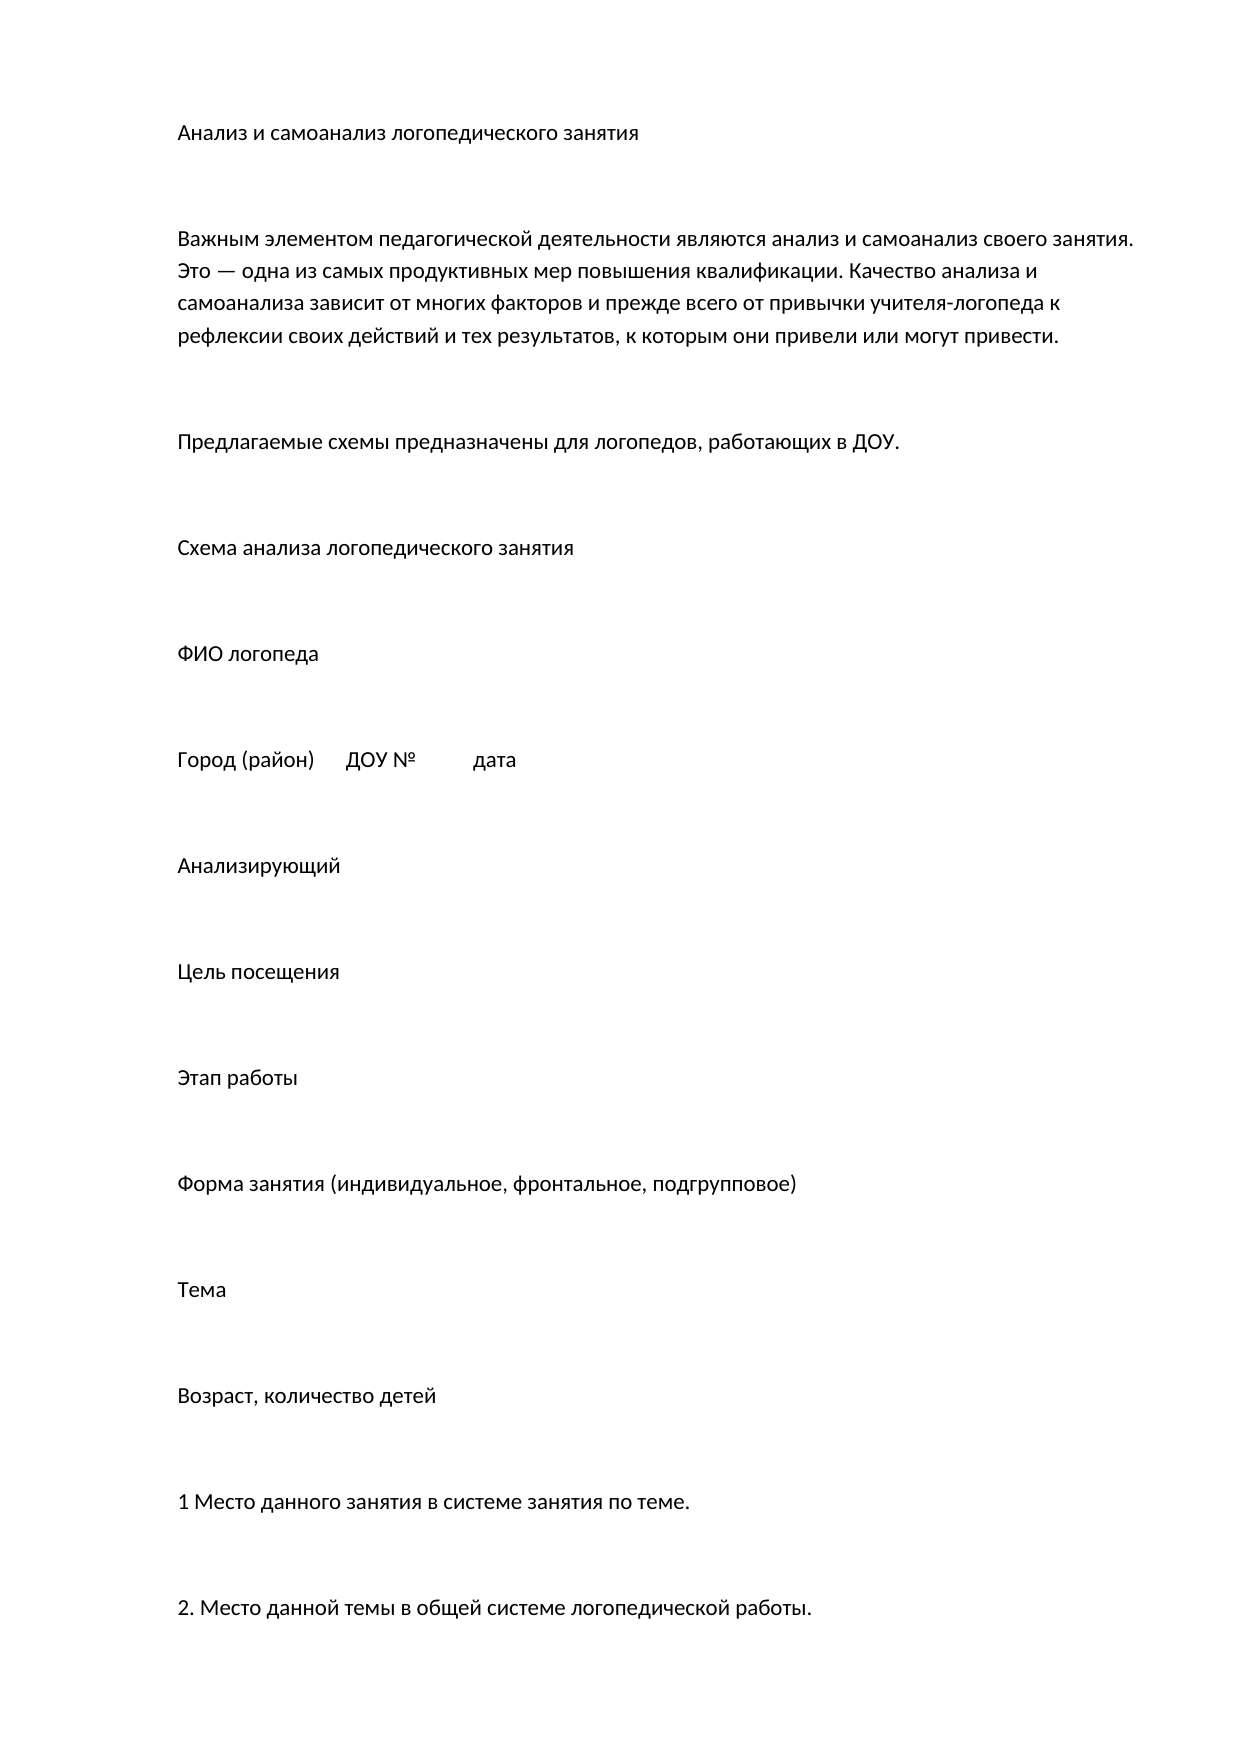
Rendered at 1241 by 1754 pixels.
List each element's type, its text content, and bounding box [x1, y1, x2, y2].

text Форма занятия (индивидуальное, фронтальное, подгрупповое) [177, 1169, 1152, 1197]
text 1 Место данного занятия в системе занятия по теме. [177, 1487, 1152, 1515]
text Анализирующий [177, 851, 1152, 879]
text Схема анализа логопедического занятия [177, 533, 1152, 561]
text Город (район) ДОУ № дата [177, 745, 1152, 773]
text Этап работы [177, 1063, 1152, 1091]
text Важным элементом педагогической деятельности являются анализ и самоанализ своего занятия. Это — одна из самых продуктивных мер повышения квалификации. Качество анализа и самоанализа зависит от многих факторов и прежде всего от привычки учителя-логопеда к рефлексии своих действий и тех результатов, к которым они привели или могут привести. [177, 224, 1152, 349]
text Тема [177, 1275, 1152, 1303]
text Анализ и самоанализ логопедического занятия [177, 118, 1152, 146]
text ФИО логопеда [177, 639, 1152, 667]
text Предлагаемые схемы предназначены для логопедов, работающих в ДОУ. [177, 427, 1152, 455]
text Цель посещения [177, 957, 1152, 985]
text Возраст, количество детей [177, 1381, 1152, 1409]
text 2. Место данной темы в общей системе логопедической работы. [177, 1593, 1152, 1621]
